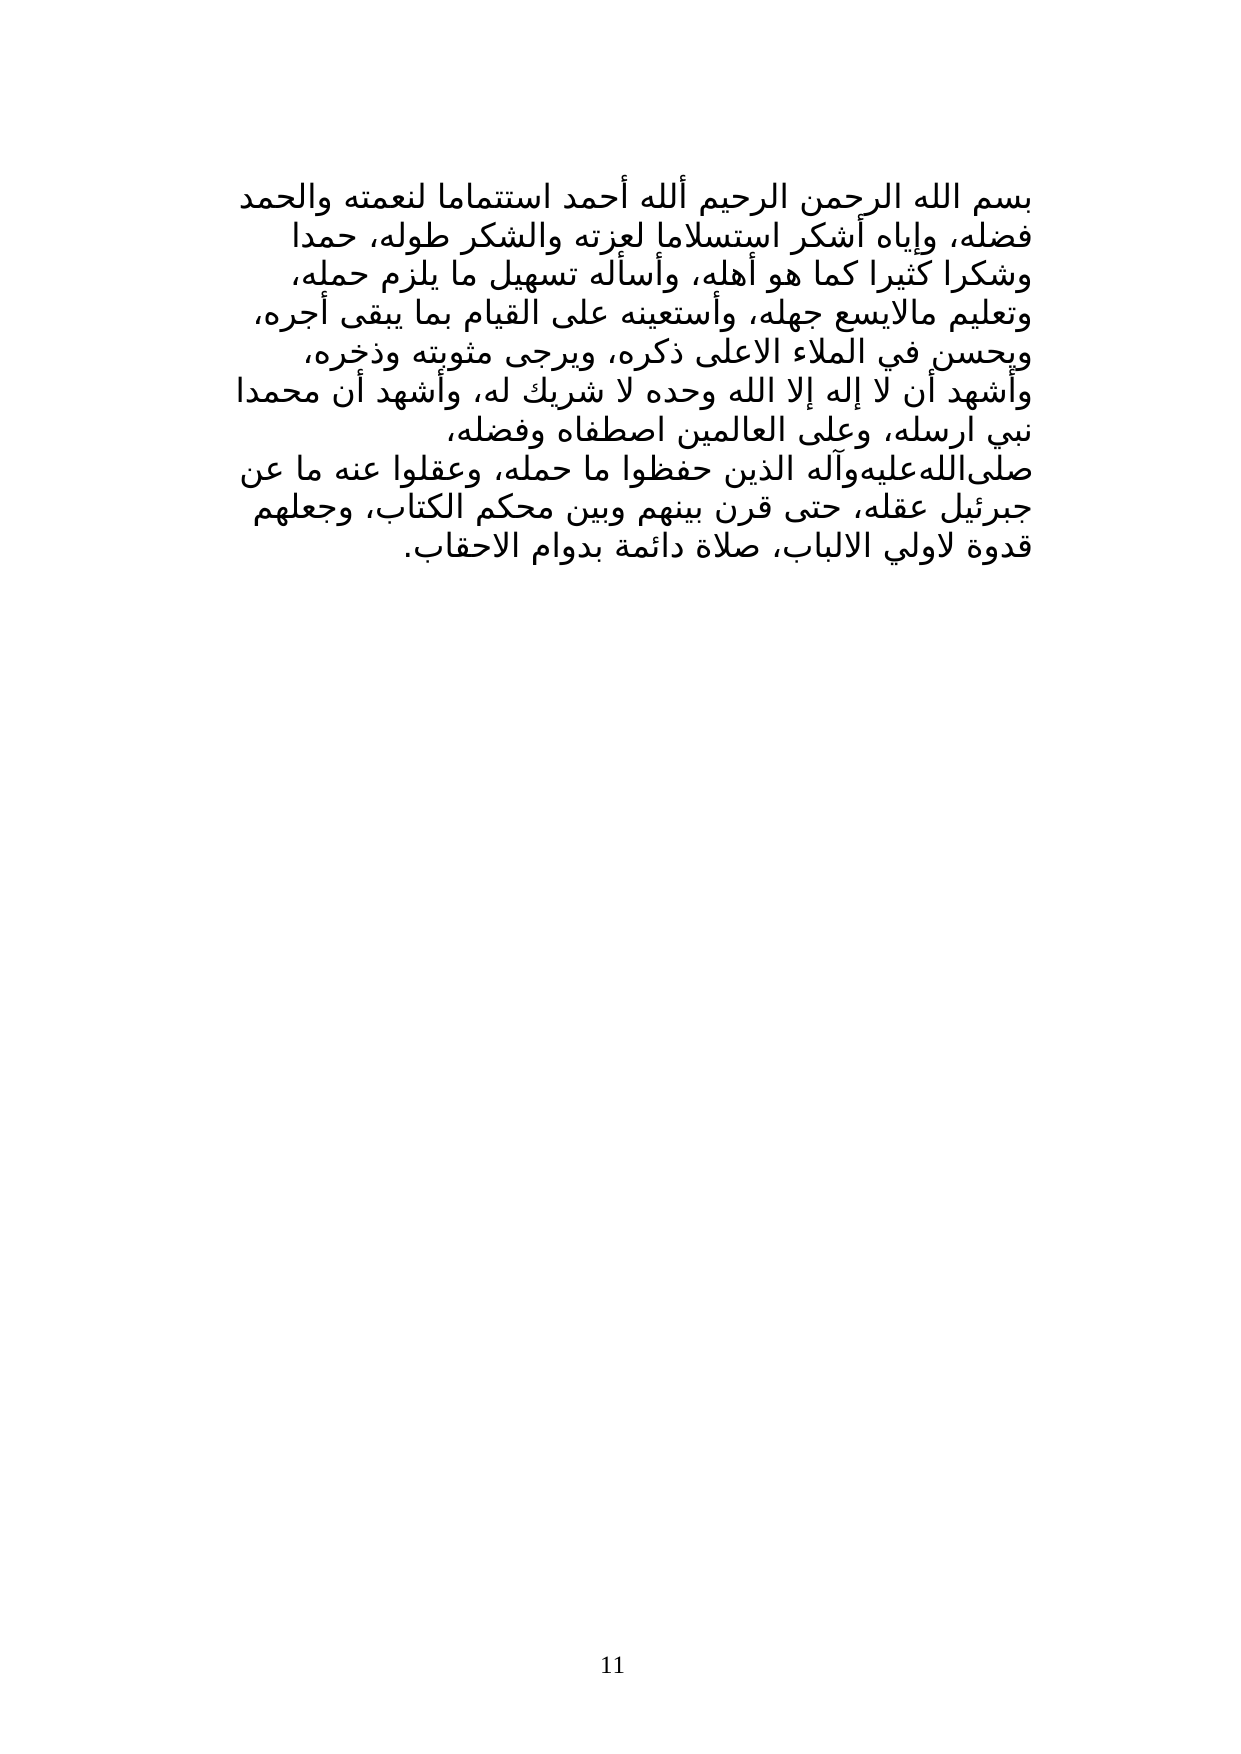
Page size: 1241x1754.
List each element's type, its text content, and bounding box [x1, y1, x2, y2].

text بسم الله الرحمن الرحيم ألله أحمد استتماما لنعمته والحمد فضله، وإياه أشكر استسلاما لعزته والشكر طوله، حمدا وشكرا كثيرا كما هو أهله، وأسأله تسهيل ما يلزم حمله، وتعليم مالايسع جهله، وأستعينه على القيام بما يبقى أجره، ويحسن في الملاء الاعلى ذكره، ويرجى مثوبته وذخره، وأشهد أن لا إله إلا الله وحده لا شريك له، وأشهد أن محمدا نبي ارسله، وعلى العالمين اصطفاه وفضله، صلى‌الله‌عليه‌وآله الذين حفظوا ما حمله، وعقلوا عنه ما عن جبرئيل عقله، حتى قرن بينهم وبين محكم الكتاب، وجعلهم قدوة لاولي الالباب، صلاة دائمة بدوام الاحقاب. [222, 177, 1033, 566]
